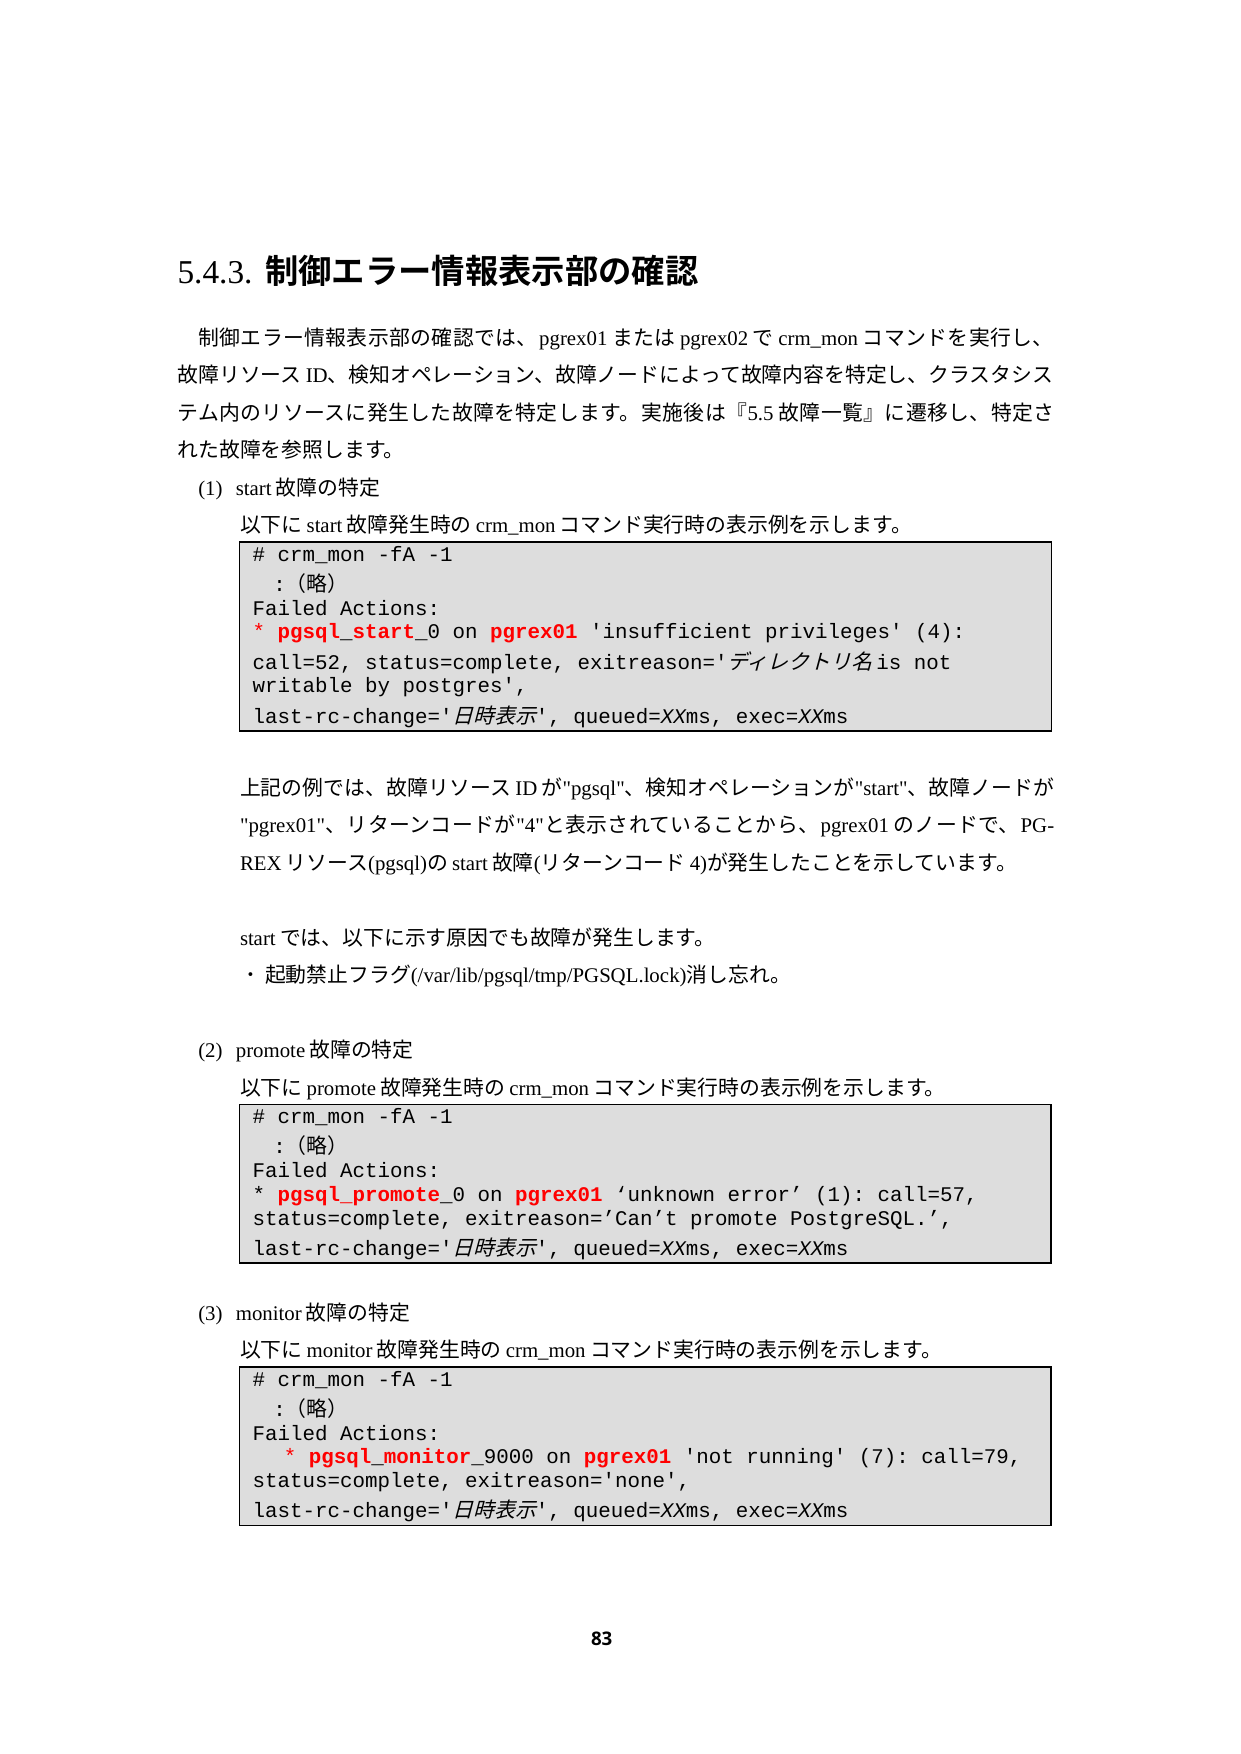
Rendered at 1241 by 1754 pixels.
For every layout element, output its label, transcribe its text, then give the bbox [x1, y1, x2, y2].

text 以下にmonitor故障発生時のcrm_monコマンド実行時の表示例を示します。 [240, 1330, 1054, 1367]
text 上記の例では、故障リソースIDが"pgsql"、検知オペレーションが"start"、故障ノードが"pgrex01"、リターンコードが"4"と表示されていることから、pgrex01のノードで、PG-REXリソース(pgsql)のstart故障(リターンコード4)が発生したことを示しています。 [240, 767, 1054, 880]
list promote故障の特定 [198, 1030, 1054, 1067]
text 制御エラー情報表示部の確認では、pgrex01またはpgrex02でcrm_monコマンドを実行し、故障リソースID、検知オペレーション、故障ノードによって故障内容を特定し、クラスタシステム内のリソースに発生した故障を特定します。実施後は『5.5 故障一覧』に遷移し、特定された故障を参照します。 [177, 317, 1054, 467]
list monitor故障の特定 [198, 1292, 1054, 1330]
text 以下にpromote故障発生時のcrm_monコマンド実行時の表示例を示します。 [240, 1067, 1054, 1105]
text 以下にstart故障発生時のcrm_monコマンド実行時の表示例を示します。 [240, 505, 1054, 542]
list 起動禁止フラグ(/var/lib/pgsql/tmp/PGSQL.lock)消し忘れ。 [240, 955, 1054, 992]
text startでは、以下に示す原因でも故障が発生します。 [240, 917, 1054, 955]
list start故障の特定 [198, 467, 1054, 505]
subtitle 制御エラー情報表示部の確認 [177, 232, 1063, 307]
